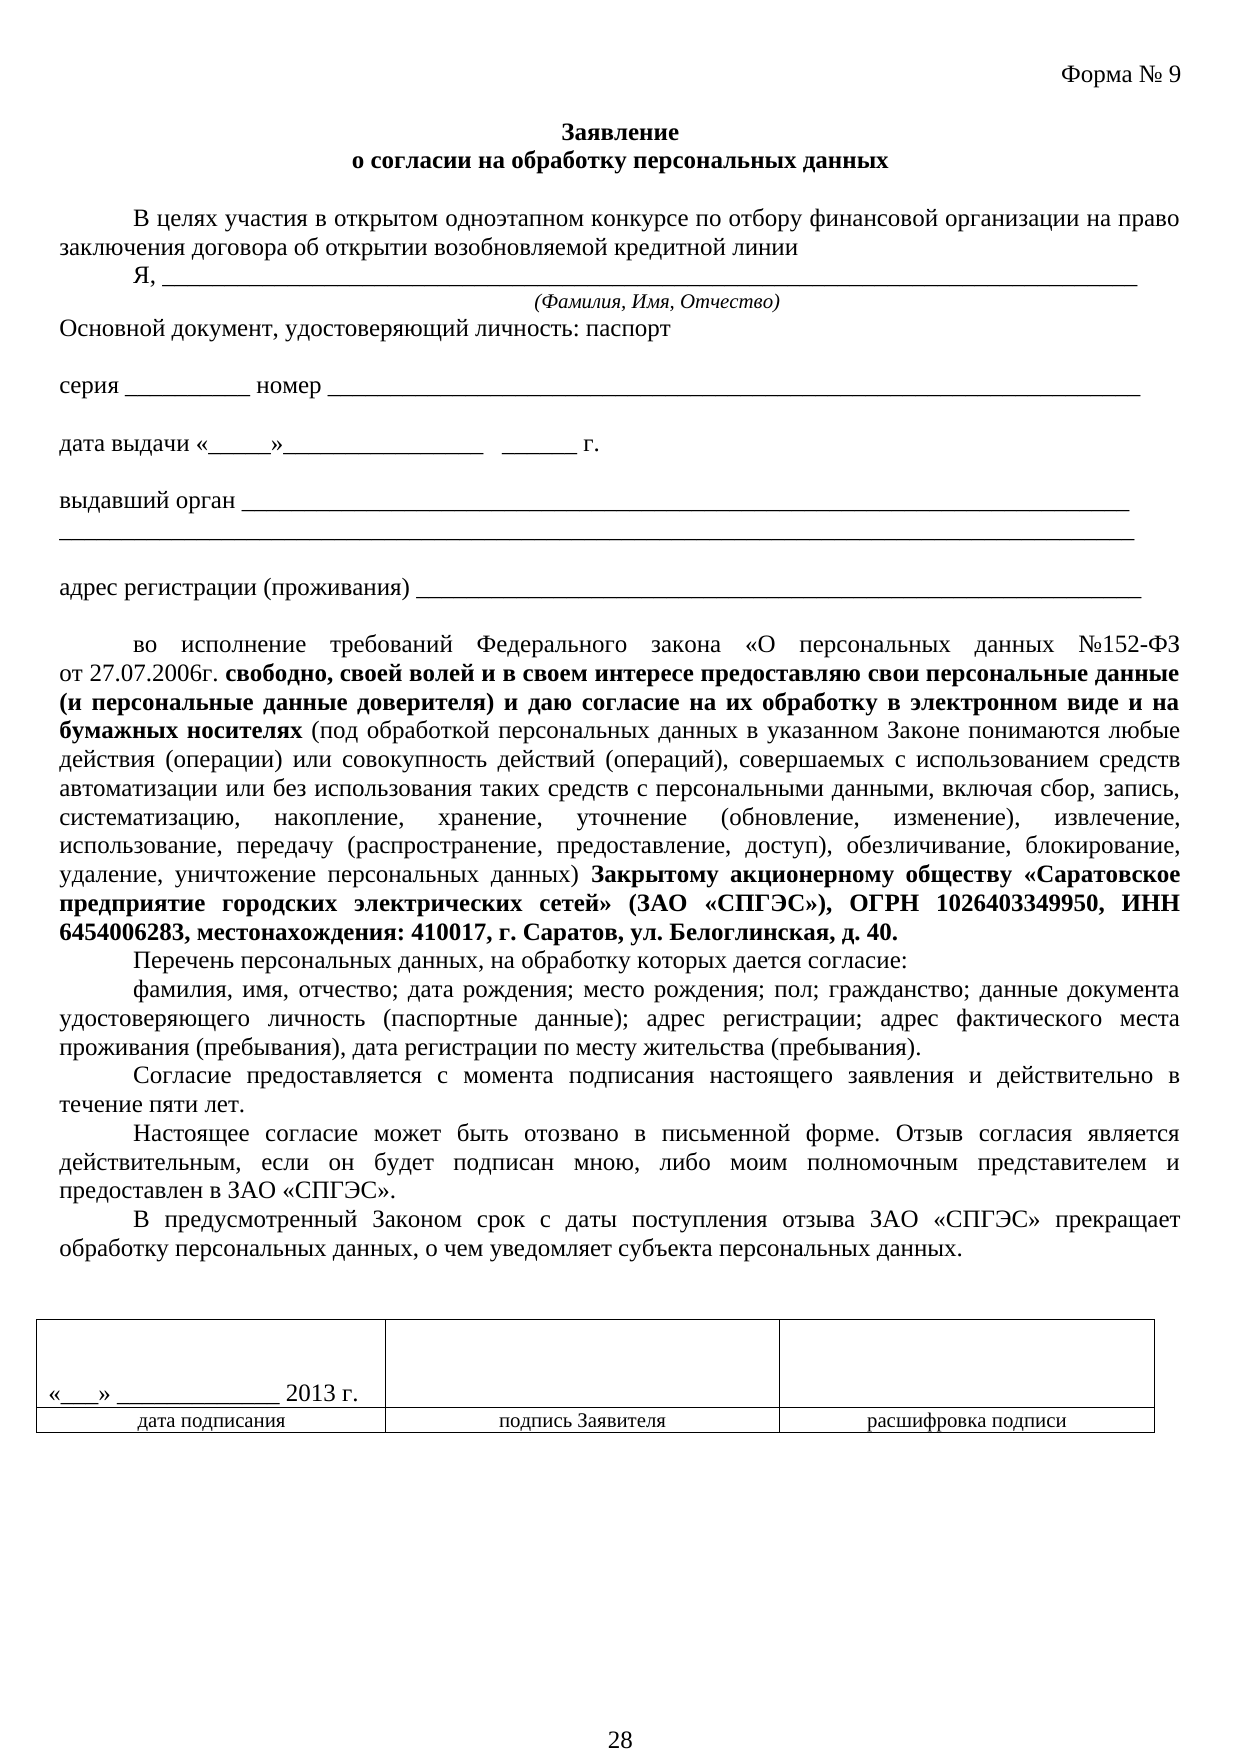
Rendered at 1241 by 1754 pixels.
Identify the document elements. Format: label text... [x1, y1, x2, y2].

text во исполнение требований Федерального закона «О персональных данных №152-ФЗ от 27.07.2006г. свободно, своей волей и в своем интересе предоставляю свои персональные данные (и персональные данные доверителя) и даю согласие на их обработку в электронном виде и на бумажных носителях (под обработкой персональных данных в указанном Законе понимаются любые действия (операции) или совокупность действий (операций), совершаемых с использованием средств автоматизации или без использования таких средств с персональными данными, включая сбор, запись, систематизацию, накопление, хранение, уточнение (обновление, изменение), извлечение, использование, передачу (распространение, предоставление, доступ), обезличивание, блокирование, удаление, уничтожение персональных данных) Закрытому акционерному обществу «Саратовское предприятие городских электрических сетей» (ЗАО «СПГЭС»), ОГРН 1026403349950, ИНН 6454006283, местонахождения: 410017, г. Саратов, ул. Белоглинская, д. 40. [59, 629, 1181, 946]
table_header «___» _____________ 2013 г. [37, 1320, 385, 1407]
text фамилия, имя, отчество; дата рождения; место рождения; пол; гражданство; данные документа удостоверяющего личность (паспортные данные); адрес регистрации; адрес фактического места проживания (пребывания), дата регистрации по месту жительства (пребывания). [59, 974, 1181, 1061]
text Основной документ, удостоверяющий личность: паспорт [59, 313, 1181, 342]
table_cell дата подписания [37, 1408, 385, 1432]
text Настоящее согласие может быть отозвано в письменной форме. Отзыв согласия является действительным, если он будет подписан мною, либо моим полномочным представителем и предоставлен в ЗАО «СПГЭС». [59, 1118, 1181, 1204]
text Форма № 9 [59, 59, 1181, 88]
text серия __________ номер _________________________________________________________________ [59, 371, 1181, 399]
text дата выдачи «_____»________________ ______ г. [59, 428, 1181, 457]
table_cell расшифровка подписи [780, 1408, 1154, 1432]
text Заявление [59, 117, 1181, 145]
text о согласии на обработку персональных данных [59, 145, 1181, 174]
text В предусмотренный Законом срок с даты поступления отзыва ЗАО «СПГЭС» прекращает обработку персональных данных, о чем уведомляет субъекта персональных данных. [59, 1204, 1181, 1262]
text Я, ______________________________________________________________________________ [59, 260, 1181, 289]
table_header [780, 1320, 1154, 1407]
text Перечень персональных данных, на обработку которых дается согласие: [59, 946, 1181, 974]
table_header [386, 1320, 779, 1407]
text адрес регистрации (проживания) __________________________________________________________ [59, 572, 1181, 601]
text ______________________________________________________________________________________ [59, 514, 1181, 543]
text (Фамилия, Имя, Отчество) [59, 289, 1181, 313]
text выдавший орган _______________________________________________________________________ [59, 486, 1181, 514]
table_cell подпись Заявителя [386, 1408, 779, 1432]
text В целях участия в открытом одноэтапном конкурсе по отбору финансовой организации на право заключения договора об открытии возобновляемой кредитной линии [59, 203, 1181, 260]
text Согласие предоставляется с момента подписания настоящего заявления и действительно в течение пяти лет. [59, 1061, 1181, 1118]
